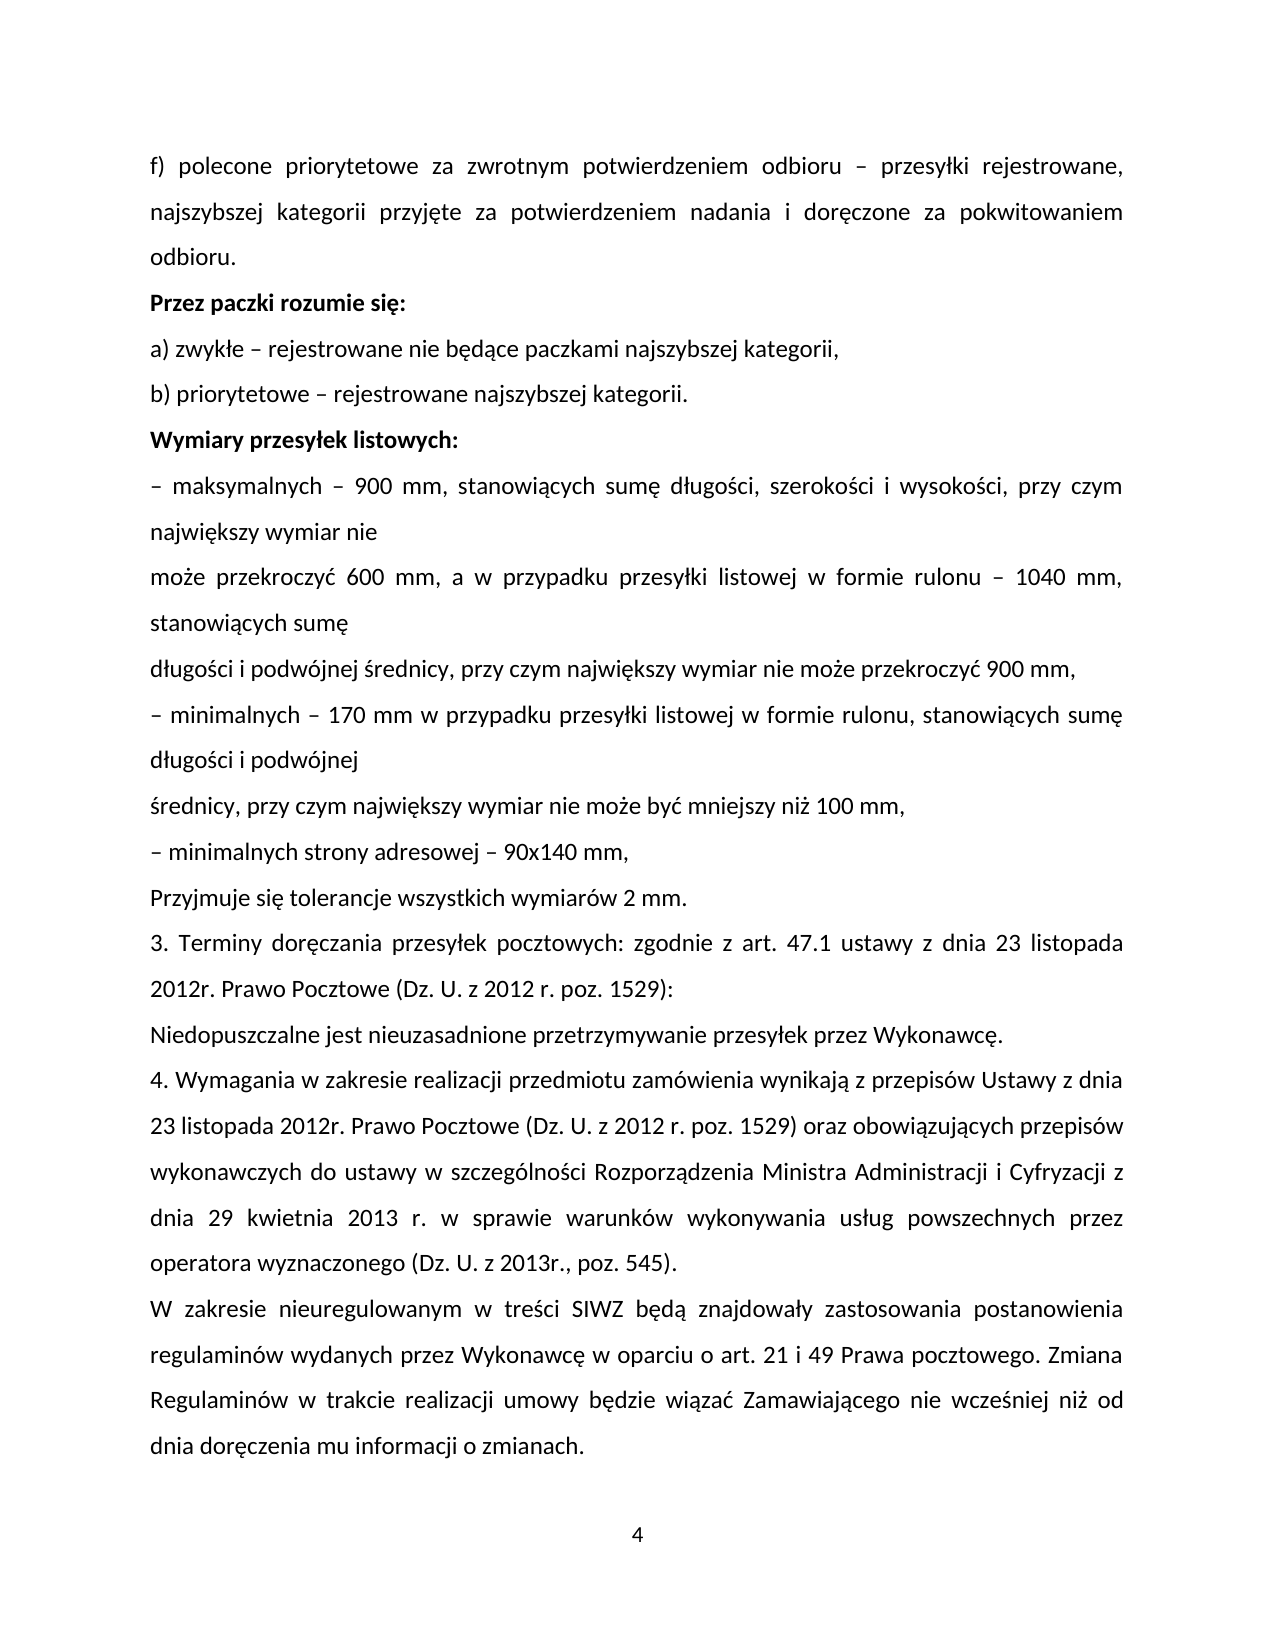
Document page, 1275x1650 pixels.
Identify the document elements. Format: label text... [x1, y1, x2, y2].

text może przekroczyć 600 mm, a w przypadku przesyłki listowej w formie rulonu – 1040 mm, stanowiących sumę [150, 562, 1125, 638]
text f) polecone priorytetowe za zwrotnym potwierdzeniem odbioru – przesyłki rejestrowane, najszybszej kategorii przyjęte za potwierdzeniem nadania i doręczone za pokwitowaniem odbioru. [150, 150, 1125, 272]
text a) zwykłe – rejestrowane nie będące paczkami najszybszej kategorii, [150, 333, 1125, 363]
text Wymiary przesyłek listowych: [150, 424, 1125, 455]
text b) priorytetowe – rejestrowane najszybszej kategorii. [150, 379, 1125, 409]
text 4. Wymagania w zakresie realizacji przedmiotu zamówienia wynikają z przepisów Ustawy z dnia 23 listopada 2012r. Prawo Pocztowe (Dz. U. z 2012 r. poz. 1529) oraz obowiązujących przepisów wykonawczych do ustawy w szczególności Rozporządzenia Ministra Administracji i Cyfryzacji z dnia 29 kwietnia 2013 r. w sprawie warunków wykonywania usług powszechnych przez operatora wyznaczonego (Dz. U. z 2013r., poz. 545). [150, 1064, 1125, 1278]
text długości i podwójnej średnicy, przy czym największy wymiar nie może przekroczyć 900 mm, [150, 653, 1125, 683]
text – minimalnych – 170 mm w przypadku przesyłki listowej w formie rulonu, stanowiących sumę długości i podwójnej [150, 699, 1125, 775]
text średnicy, przy czym największy wymiar nie może być mniejszy niż 100 mm, [150, 790, 1125, 821]
text Przez paczki rozumie się: [150, 287, 1125, 318]
text Przyjmuje się tolerancje wszystkich wymiarów 2 mm. [150, 882, 1125, 912]
text – minimalnych strony adresowej – 90x140 mm, [150, 836, 1125, 866]
text W zakresie nieuregulowanym w treści SIWZ będą znajdowały zastosowania postanowienia regulaminów wydanych przez Wykonawcę w oparciu o art. 21 i 49 Prawa pocztowego. Zmiana Regulaminów w trakcie realizacji umowy będzie wiązać Zamawiającego nie wcześniej niż od dnia doręczenia mu informacji o zmianach. [150, 1293, 1125, 1461]
text – maksymalnych – 900 mm, stanowiących sumę długości, szerokości i wysokości, przy czym największy wymiar nie [150, 470, 1125, 546]
text Niedopuszczalne jest nieuzasadnione przetrzymywanie przesyłek przez Wykonawcę. [150, 1019, 1125, 1049]
text 3. Terminy doręczania przesyłek pocztowych: zgodnie z art. 47.1 ustawy z dnia 23 listopada 2012r. Prawo Pocztowe (Dz. U. z 2012 r. poz. 1529): [150, 927, 1125, 1004]
